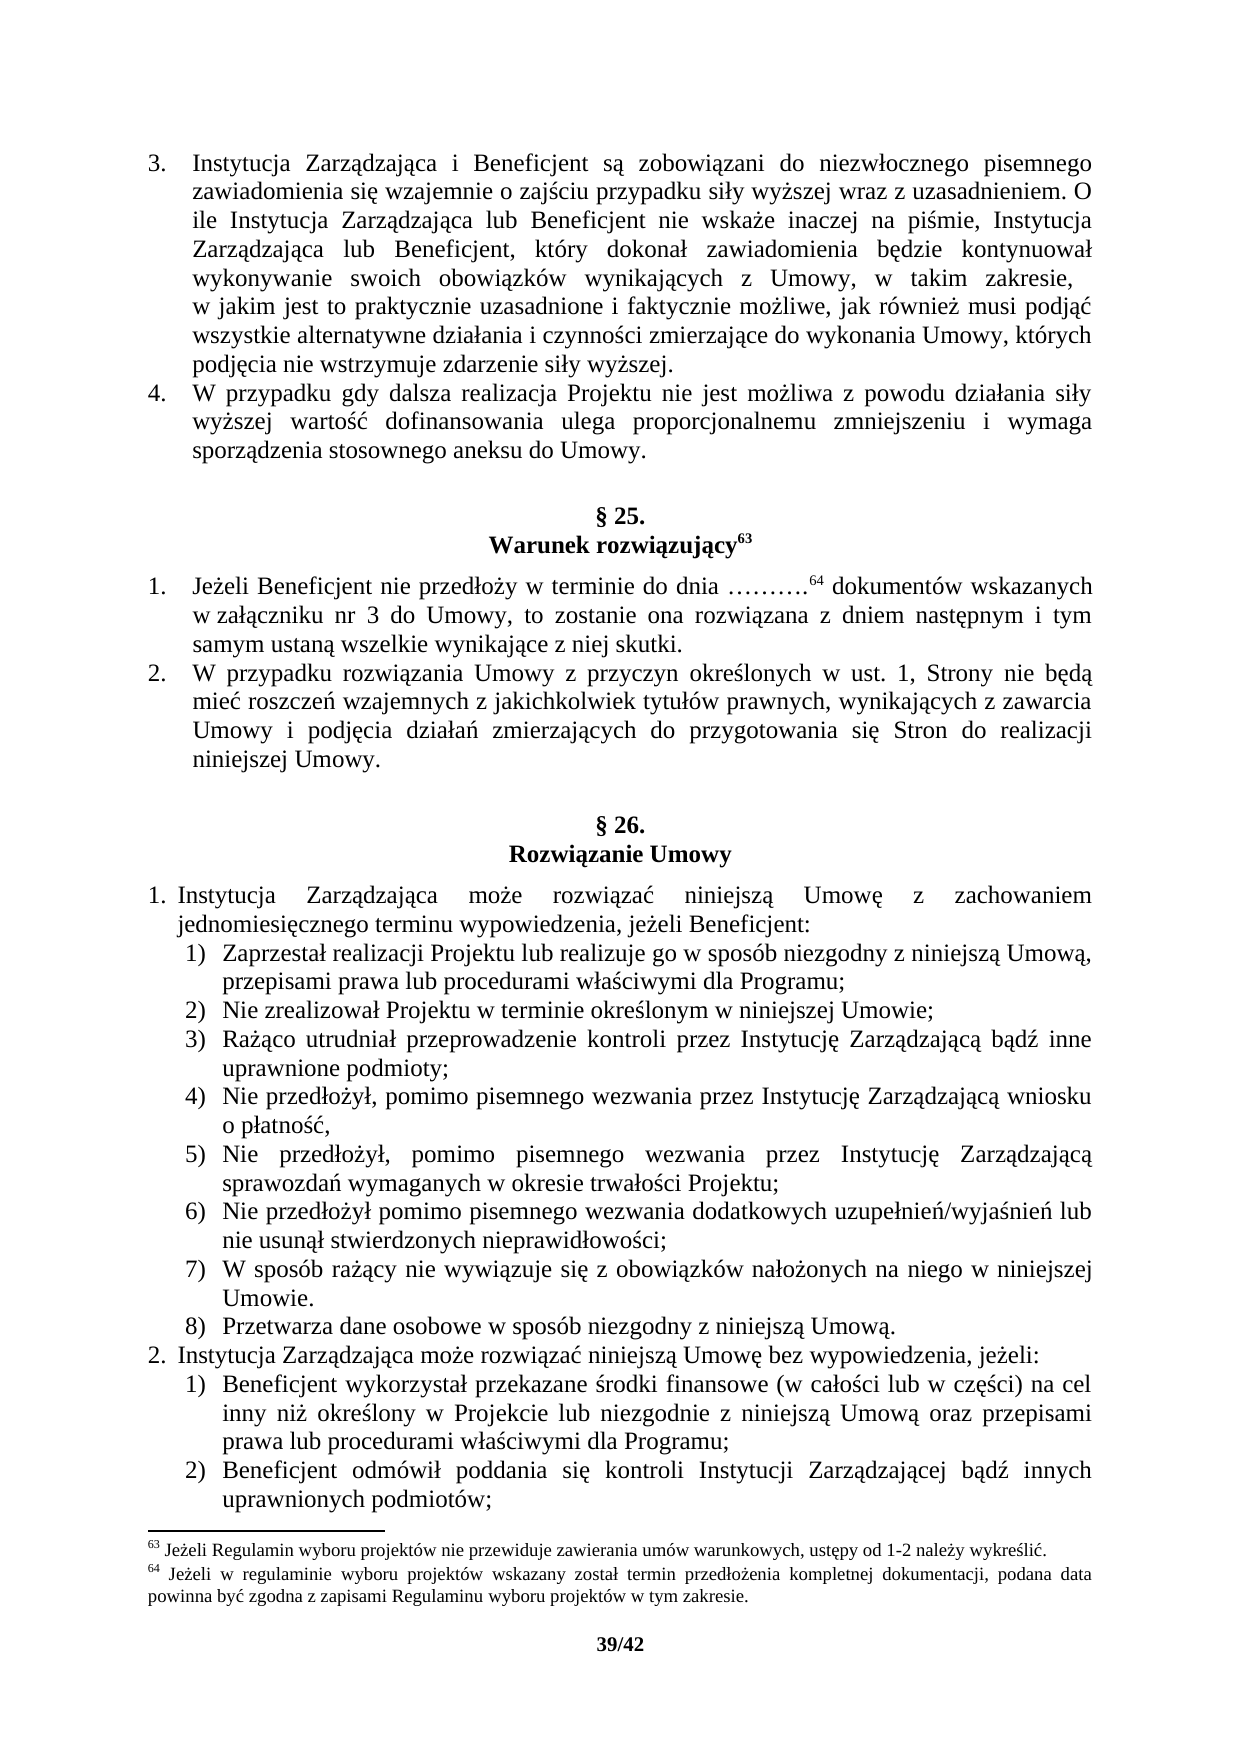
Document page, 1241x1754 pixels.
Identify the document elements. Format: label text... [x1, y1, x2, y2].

list Rażąco utrudniał przeprowadzenie kontroli przez Instytucję Zarządzającą bądź inne uprawnione podmioty; [185, 1024, 1093, 1081]
list W przypadku rozwiązania Umowy z przyczyn określonych w ust. 1, Strony nie będą mieć roszczeń wzajemnych z jakichkolwiek tytułów prawnych, wynikających z zawarcia Umowy i podjęcia działań zmierzających do przygotowania się Stron do realizacji niniejszej Umowy. [148, 658, 1093, 773]
subtitle § 26. Rozwiązanie Umowy [148, 810, 1093, 868]
list Przetwarza dane osobowe w sposób niezgodny z niniejszą Umową. [185, 1311, 1093, 1340]
list Nie przedłożył pomimo pisemnego wezwania dodatkowych uzupełnień/wyjaśnień lub nie usunął stwierdzonych nieprawidłowości; [185, 1196, 1093, 1254]
subtitle § 25. Warunek rozwiązujący [148, 501, 1093, 559]
list Instytucja Zarządzająca może rozwiązać niniejszą Umowę bez wypowiedzenia, jeżeli: [148, 1340, 1093, 1369]
list Nie przedłożył, pomimo pisemnego wezwania przez Instytucję Zarządzającą wniosku o płatność, [185, 1081, 1093, 1139]
list W przypadku gdy dalsza realizacja Projektu nie jest możliwa z powodu działania siły wyższej wartość dofinansowania ulega proporcjonalnemu zmniejszeniu i wymaga sporządzenia stosownego aneksu do Umowy. [148, 378, 1093, 464]
list Instytucja Zarządzająca i Beneficjent są zobowiązani do niezwłocznego pisemnego zawiadomienia się wzajemnie o zajściu przypadku siły wyższej wraz z uzasadnieniem. O ile Instytucja Zarządzająca lub Beneficjent nie wskaże inaczej na piśmie, Instytucja Zarządzająca lub Beneficjent, który dokonał zawiadomienia będzie kontynuował wykonywanie swoich obowiązków wynikających z Umowy, w takim zakresie, w jakim jest to praktycznie uzasadnione i faktycznie możliwe, jak również musi podjąć wszystkie alternatywne działania i czynności zmierzające do wykonania Umowy, których podjęcia nie wstrzymuje zdarzenie siły wyższej. [148, 148, 1093, 378]
list Zaprzestał realizacji Projektu lub realizuje go w sposób niezgodny z niniejszą Umową, przepisami prawa lub procedurami właściwymi dla Programu; [185, 938, 1093, 995]
list Jeżeli Beneficjent nie przedłoży w terminie do dnia ………. dokumentów wskazanych w załączniku nr 3 do Umowy, to zostanie ona rozwiązana z dniem następnym i tym samym ustaną wszelkie wynikające z niej skutki. [148, 571, 1093, 658]
list Nie przedłożył, pomimo pisemnego wezwania przez Instytucję Zarządzającą sprawozdań wymaganych w okresie trwałości Projektu; [185, 1139, 1093, 1196]
list W sposób rażący nie wywiązuje się z obowiązków nałożonych na niego w niniejszej Umowie. [185, 1254, 1093, 1311]
list Nie zrealizował Projektu w terminie określonym w niniejszej Umowie; [185, 995, 1093, 1024]
list Instytucja Zarządzająca może rozwiązać niniejszą Umowę z zachowaniem jednomiesięcznego terminu wypowiedzenia, jeżeli Beneficjent: [148, 880, 1093, 938]
list Beneficjent wykorzystał przekazane środki finansowe (w całości lub w części) na cel inny niż określony w Projekcie lub niezgodnie z niniejszą Umową oraz przepisami prawa lub procedurami właściwymi dla Programu; [185, 1369, 1093, 1455]
list Beneficjent odmówił poddania się kontroli Instytucji Zarządzającej bądź innych uprawnionych podmiotów; [185, 1455, 1093, 1513]
